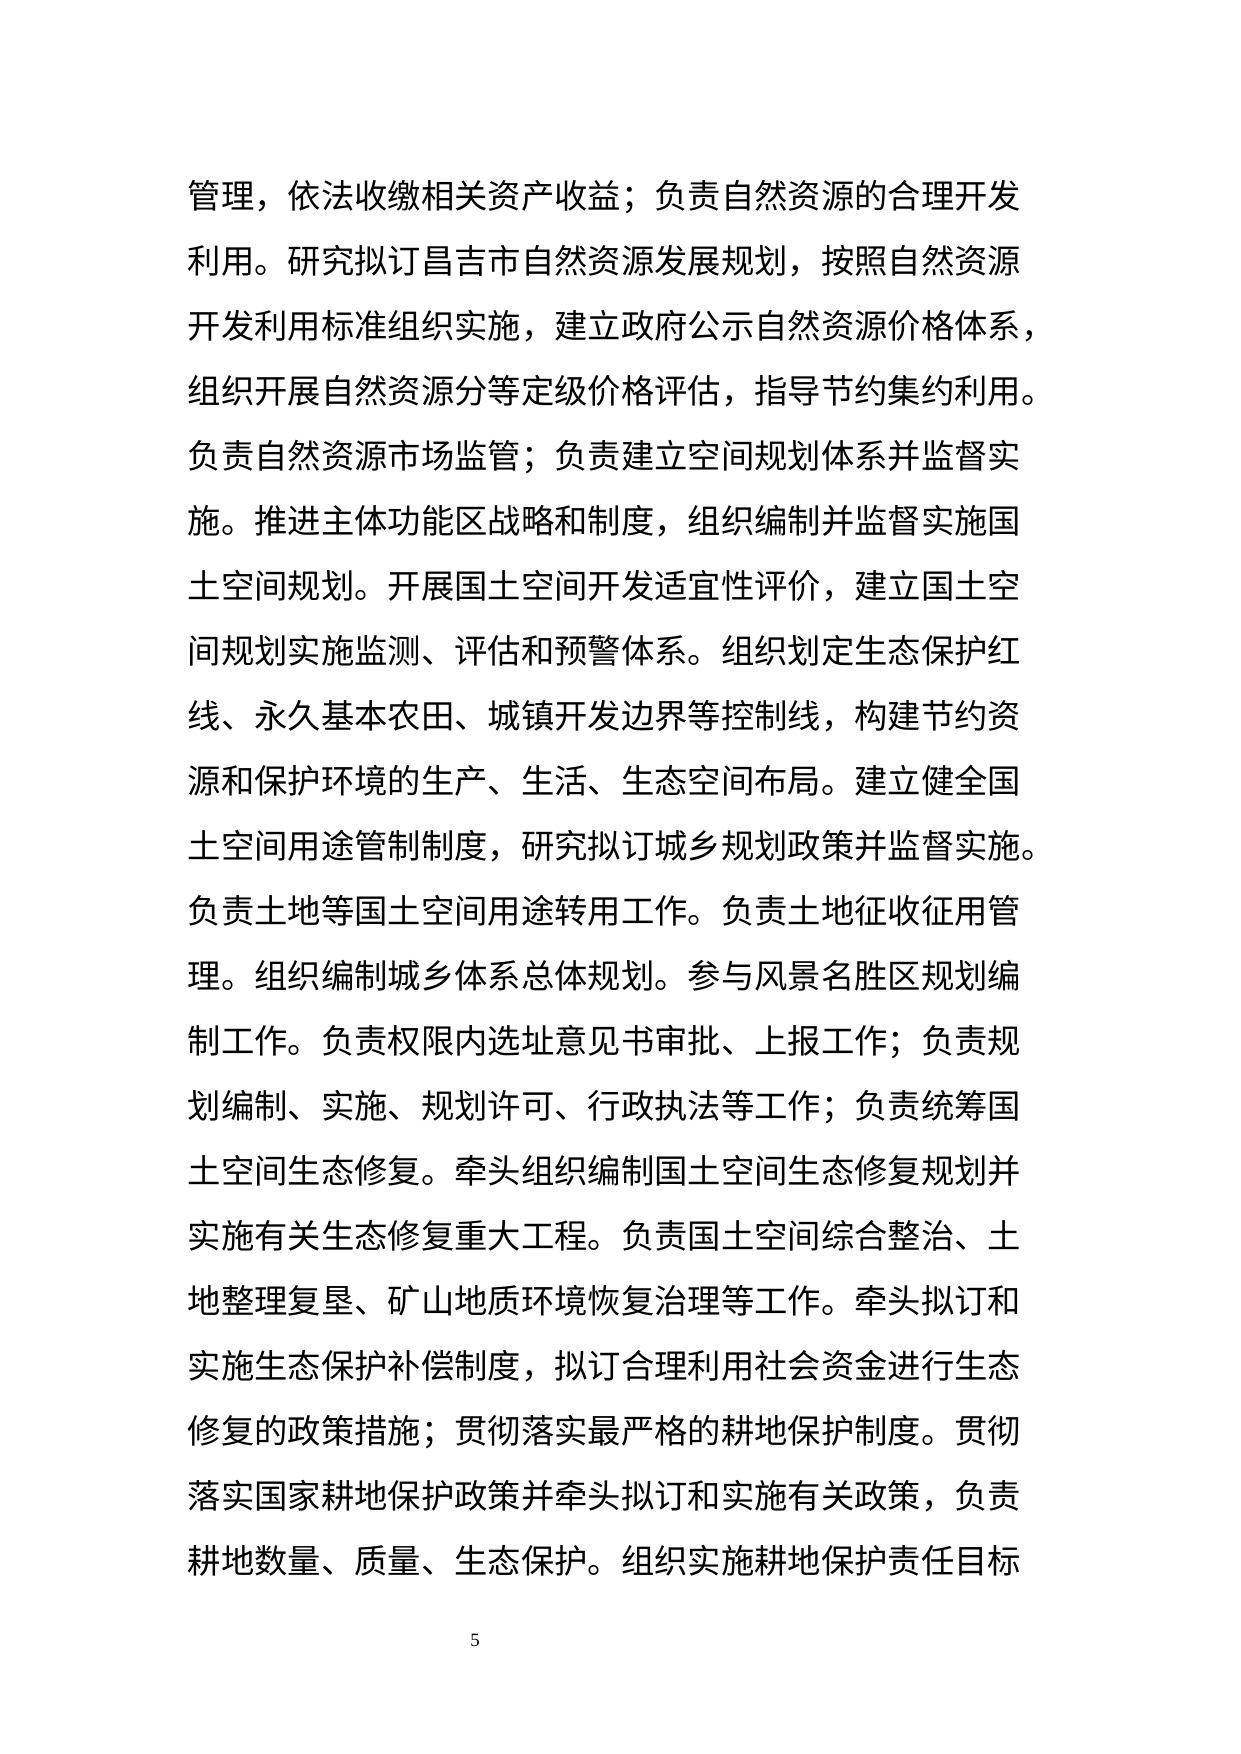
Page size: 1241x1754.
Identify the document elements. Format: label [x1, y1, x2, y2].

text [187, 162, 1053, 1592]
